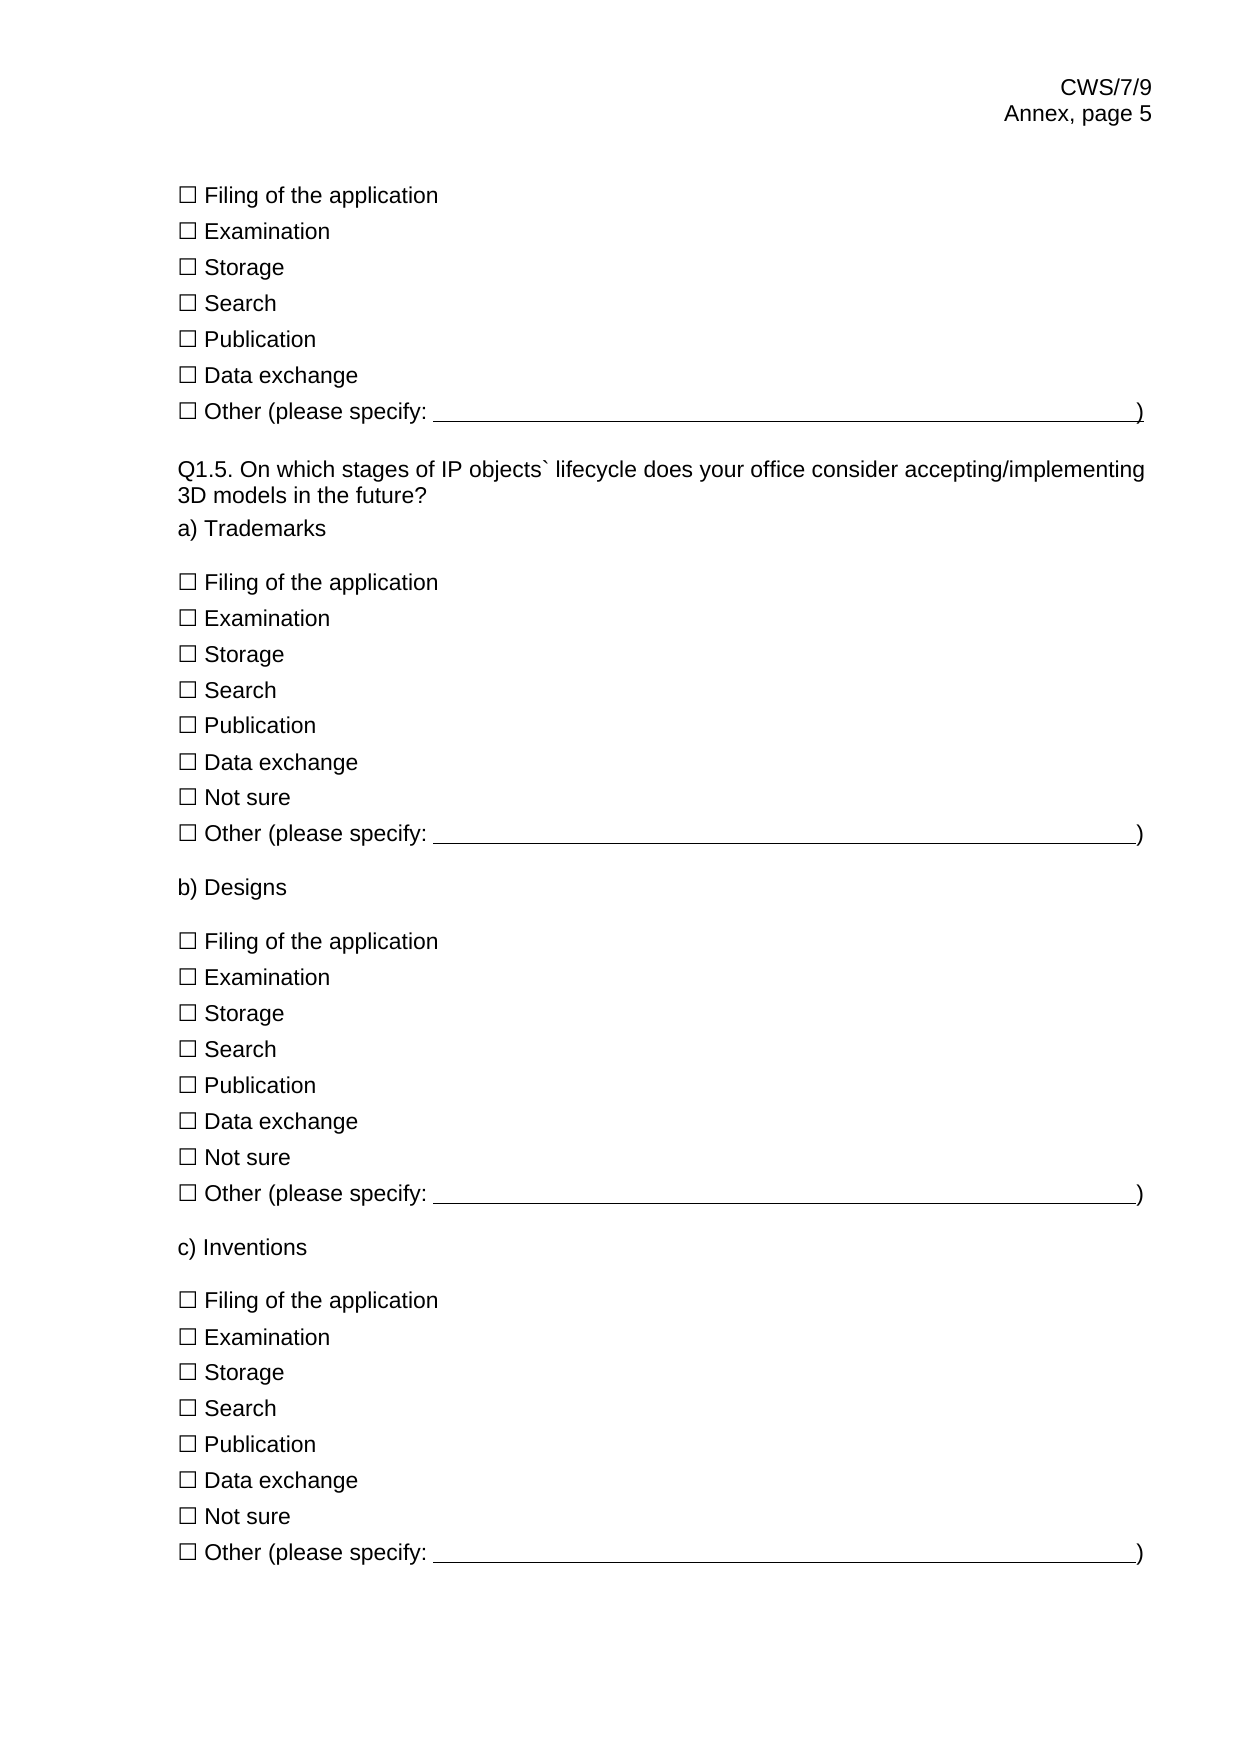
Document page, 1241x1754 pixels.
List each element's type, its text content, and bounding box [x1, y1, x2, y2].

text Publication [177, 323, 1152, 354]
text Search [177, 287, 1152, 318]
text Search [177, 1392, 1152, 1423]
text Other (please specify: ) [177, 1177, 1152, 1208]
text Other (please specify: ) [177, 1536, 1152, 1567]
text Search [177, 1033, 1152, 1064]
text Storage [177, 251, 1152, 282]
text Search [177, 673, 1152, 705]
text Other (please specify: ) [177, 395, 1152, 426]
text Data exchange [177, 745, 1152, 777]
text a) Trademarks [177, 515, 1152, 541]
text Examination [177, 602, 1152, 633]
text Filing of the application [177, 566, 1152, 597]
text Filing of the application [177, 179, 1152, 210]
text Filing of the application [177, 1284, 1152, 1316]
text Not sure [177, 781, 1152, 813]
text Examination [177, 215, 1152, 246]
text Examination [177, 961, 1152, 992]
text Storage [177, 1356, 1152, 1388]
text Storage [177, 997, 1152, 1028]
text Data exchange [177, 1464, 1152, 1495]
text Examination [177, 1320, 1152, 1352]
text c) Inventions [177, 1233, 1152, 1260]
text Storage [177, 638, 1152, 669]
text Not sure [177, 1500, 1152, 1531]
text b) Designs [177, 874, 1152, 900]
text Publication [177, 1428, 1152, 1459]
text Data exchange [177, 1105, 1152, 1136]
text Filing of the application [177, 925, 1152, 956]
text Data exchange [177, 359, 1152, 390]
text Not sure [177, 1141, 1152, 1172]
subtitle Q1.5. On which stages of IP objects` lifecycle does your office consider accepting/implementing 3D models in the future? [177, 456, 1152, 508]
text Other (please specify: ) [177, 817, 1152, 848]
text Publication [177, 709, 1152, 741]
text Publication [177, 1069, 1152, 1100]
